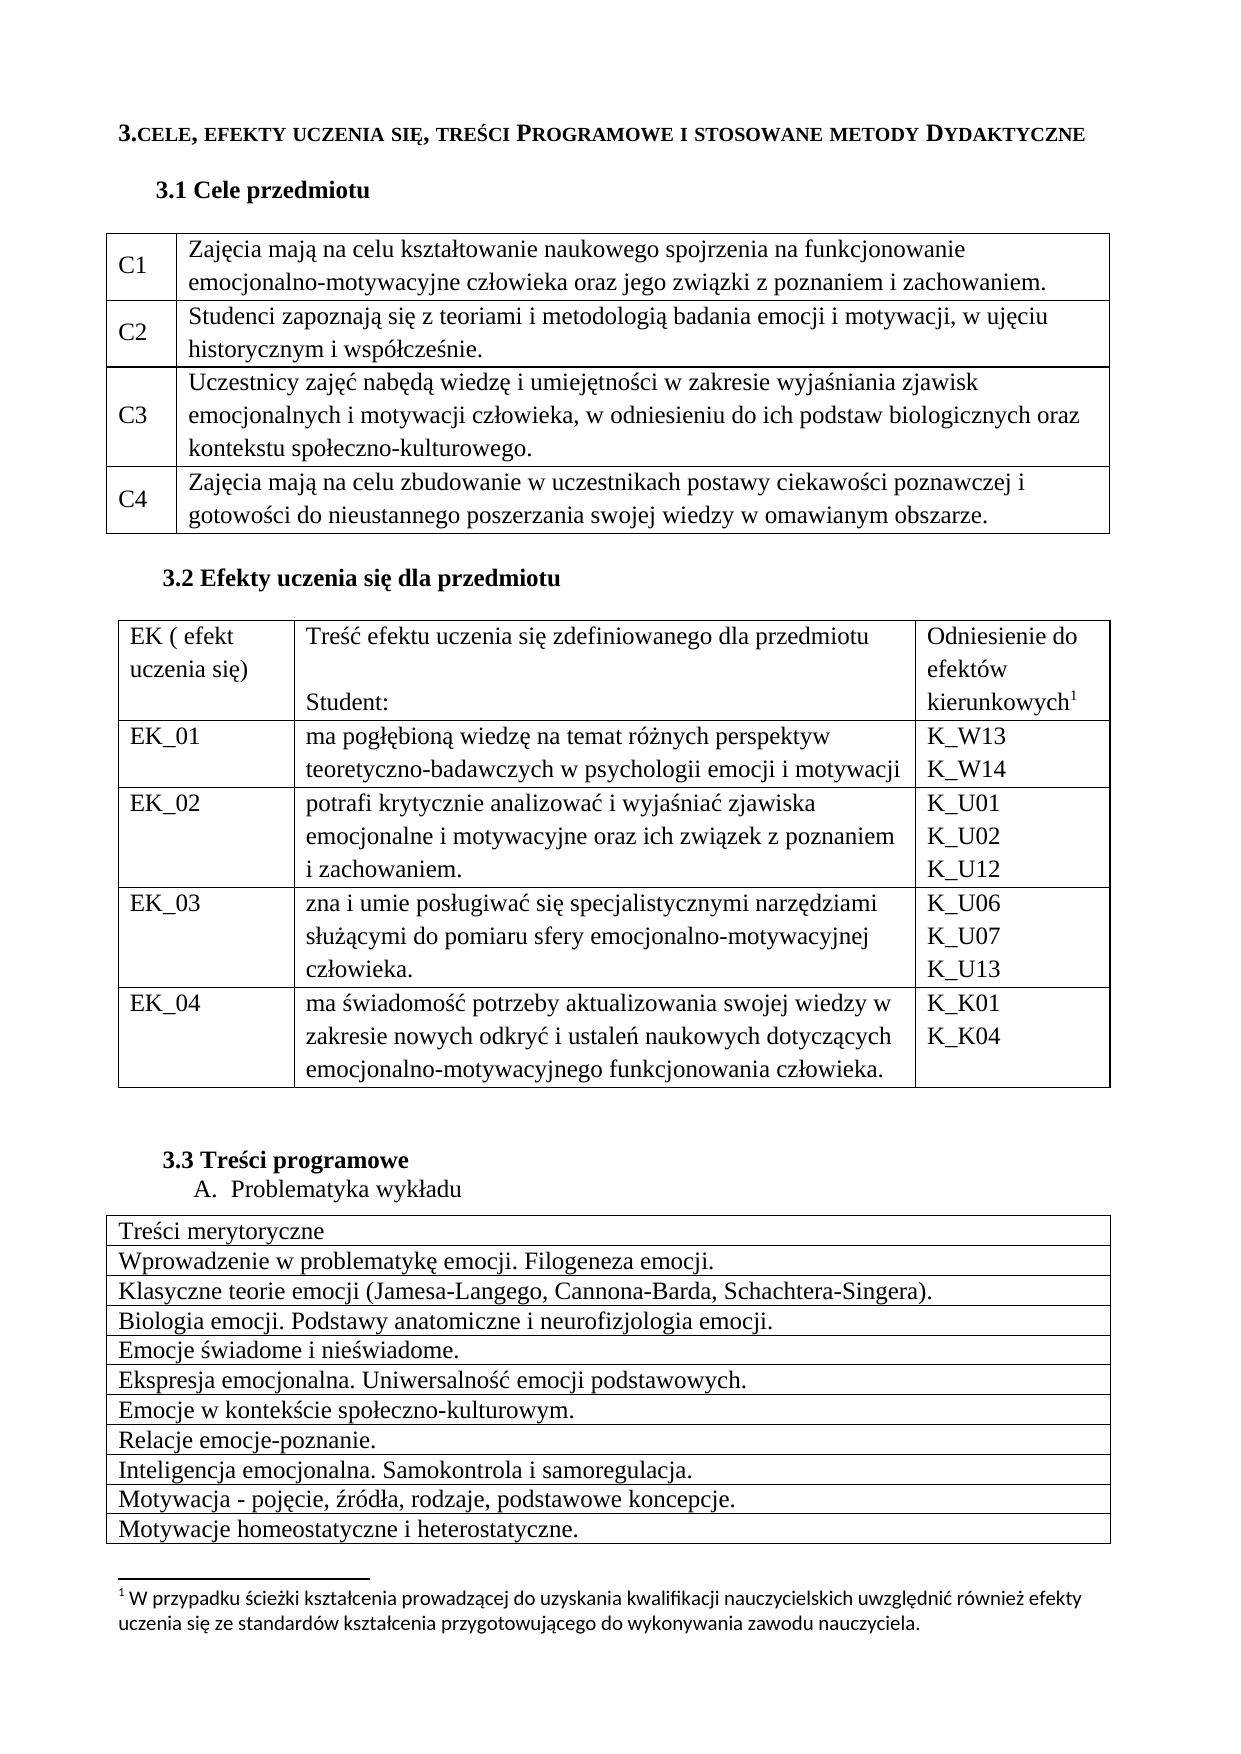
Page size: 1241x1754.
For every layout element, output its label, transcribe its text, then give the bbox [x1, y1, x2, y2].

table_cell Studenci zapoznają się z teoriami i metodologią badania emocji i motywacji, w ujęciu historycznym i współcześnie. [177, 301, 1109, 366]
table_cell K_U06 K_U07 K_U13 [916, 888, 1109, 987]
table_header Zajęcia mają na celu kształtowanie naukowego spojrzenia na funkcjonowanie emocjonalno-motywacyjne człowieka oraz jego związki z poznaniem i zachowaniem. [177, 234, 1109, 300]
table_cell EK_02 [119, 788, 294, 887]
table_cell Biologia emocji. Podstawy anatomiczne i neurofizjologia emocji. [107, 1306, 1110, 1334]
text 3.1 Cele przedmiotu [156, 176, 1122, 204]
text 3.2 Efekty uczenia się dla przedmiotu [162, 563, 1122, 591]
table_cell Motywacja - pojęcie, źródła, rodzaje, podstawowe koncepcje. [107, 1485, 1110, 1513]
table_cell ma świadomość potrzeby aktualizowania swojej wiedzy w zakresie nowych odkryć i ustaleń naukowych dotyczących emocjonalno-motywacyjnego funkcjonowania człowieka. [295, 988, 915, 1087]
table_cell EK_04 [119, 988, 294, 1087]
table_cell EK_01 [119, 721, 294, 787]
table_cell potrafi krytycznie analizować i wyjaśniać zjawiska emocjonalne i motywacyjne oraz ich związek z poznaniem i zachowaniem. [295, 788, 915, 887]
table_cell Klasyczne teorie emocji (Jamesa-Langego, Cannona-Barda, Schachtera-Singera). [107, 1276, 1110, 1305]
table_header C1 [107, 234, 176, 300]
list 3.3 Treści programowe [162, 1145, 1122, 1174]
list Problematyka wykładu [193, 1174, 1122, 1203]
table_cell Motywacje homeostatyczne i heterostatyczne. [107, 1514, 1110, 1543]
table_cell ma pogłębioną wiedzę na temat różnych perspektyw teoretyczno-badawczych w psychologii emocji i motywacji [295, 721, 915, 787]
table_header Treść efektu uczenia się zdefiniowanego dla przedmiotu Student: [295, 621, 915, 720]
table_cell Zajęcia mają na celu zbudowanie w uczestnikach postawy ciekawości poznawczej i gotowości do nieustannego poszerzania swojej wiedzy w omawianym obszarze. [177, 467, 1109, 533]
table_cell C3 [107, 368, 176, 466]
table_cell Ekspresja emocjonalna. Uniwersalność emocji podstawowych. [107, 1365, 1110, 1394]
table_cell K_K01 K_K04 [916, 988, 1109, 1087]
table_cell Emocje świadome i nieświadome. [107, 1336, 1110, 1364]
table_cell K_U01 K_U02 K_U12 [916, 788, 1109, 887]
table_cell Wprowadzenie w problematykę emocji. Filogeneza emocji. [107, 1246, 1110, 1275]
table_header EK ( efekt uczenia się) [119, 621, 294, 720]
table_header Odniesienie do efektów kierunkowych [916, 621, 1109, 720]
table_cell zna i umie posługiwać się specjalistycznymi narzędziami służącymi do pomiaru sfery emocjonalno-motywacyjnej człowieka. [295, 888, 915, 987]
table_cell Relacje emocje-poznanie. [107, 1425, 1110, 1454]
text 3.cele, efekty uczenia się, treści Programowe i stosowane metody Dydaktyczne [118, 118, 1122, 147]
table_cell Uczestnicy zajęć nabędą wiedzę i umiejętności w zakresie wyjaśniania zjawisk emocjonalnych i motywacji człowieka, w odniesieniu do ich podstaw biologicznych oraz kontekstu społeczno-kulturowego. [177, 368, 1109, 466]
table_cell C2 [107, 301, 176, 366]
table_cell Emocje w kontekście społeczno-kulturowym. [107, 1395, 1110, 1424]
table_cell K_W13 K_W14 [916, 721, 1109, 787]
table_cell EK_03 [119, 888, 294, 987]
table_header Treści merytoryczne [107, 1216, 1110, 1245]
table_cell Inteligencja emocjonalna. Samokontrola i samoregulacja. [107, 1455, 1110, 1483]
table_cell C4 [107, 467, 176, 533]
